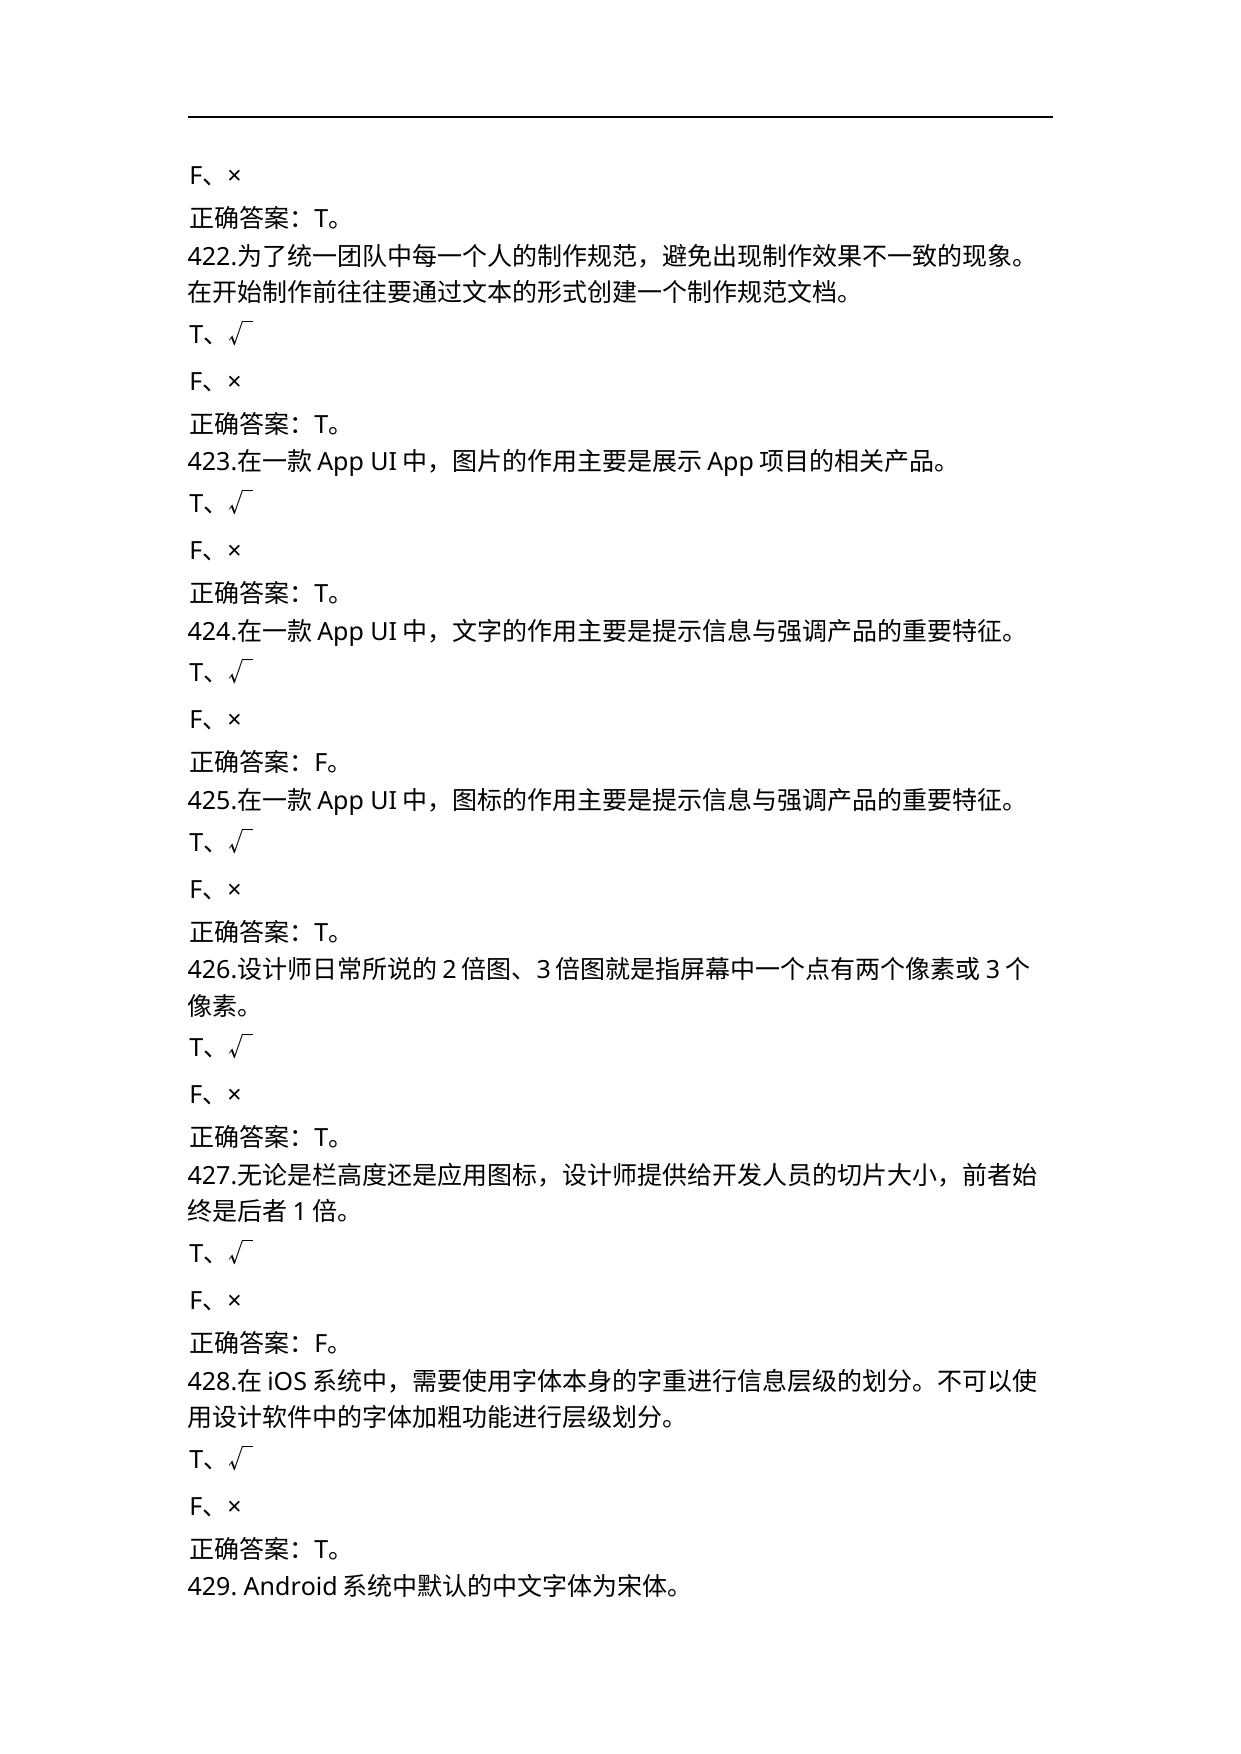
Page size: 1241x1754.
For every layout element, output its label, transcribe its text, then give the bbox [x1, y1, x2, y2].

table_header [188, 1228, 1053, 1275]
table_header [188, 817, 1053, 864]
text 428.在iOS系统中，需要使用字体本身的字重进行信息层级的划分。不可以使用设计软件中的字体加粗功能进行层级划分。 [187, 1361, 1053, 1434]
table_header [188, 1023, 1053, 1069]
text 426.设计师日常所说的2倍图、3倍图就是指屏幕中一个点有两个像素或3个像素。 [187, 950, 1053, 1022]
text 427.无论是栏高度还是应用图标，设计师提供给开发人员的切片大小，前者始终是后者1倍。 [187, 1156, 1053, 1228]
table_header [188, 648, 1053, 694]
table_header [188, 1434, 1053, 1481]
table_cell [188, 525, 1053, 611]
text 422.为了统一团队中每一个人的制作规范，避免出现制作效果不一致的现象。在开始制作前往往要通过文本的形式创建一个制作规范文档。 [187, 236, 1053, 309]
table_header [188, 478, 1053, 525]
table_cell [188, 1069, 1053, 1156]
text 423.在一款App UI中，图片的作用主要是展示App项目的相关产品。 [187, 442, 1053, 478]
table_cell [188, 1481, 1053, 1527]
text 429. Android系统中默认的中文字体为宋体。 [187, 1567, 1053, 1603]
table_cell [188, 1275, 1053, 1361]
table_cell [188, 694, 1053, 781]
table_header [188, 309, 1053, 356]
text 424.在一款App UI中，文字的作用主要是提示信息与强调产品的重要特征。 [187, 611, 1053, 647]
text 425.在一款App UI中，图标的作用主要是提示信息与强调产品的重要特征。 [187, 781, 1053, 817]
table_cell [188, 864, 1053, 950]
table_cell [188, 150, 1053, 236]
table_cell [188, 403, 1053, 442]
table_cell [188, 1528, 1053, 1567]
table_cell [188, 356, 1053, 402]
